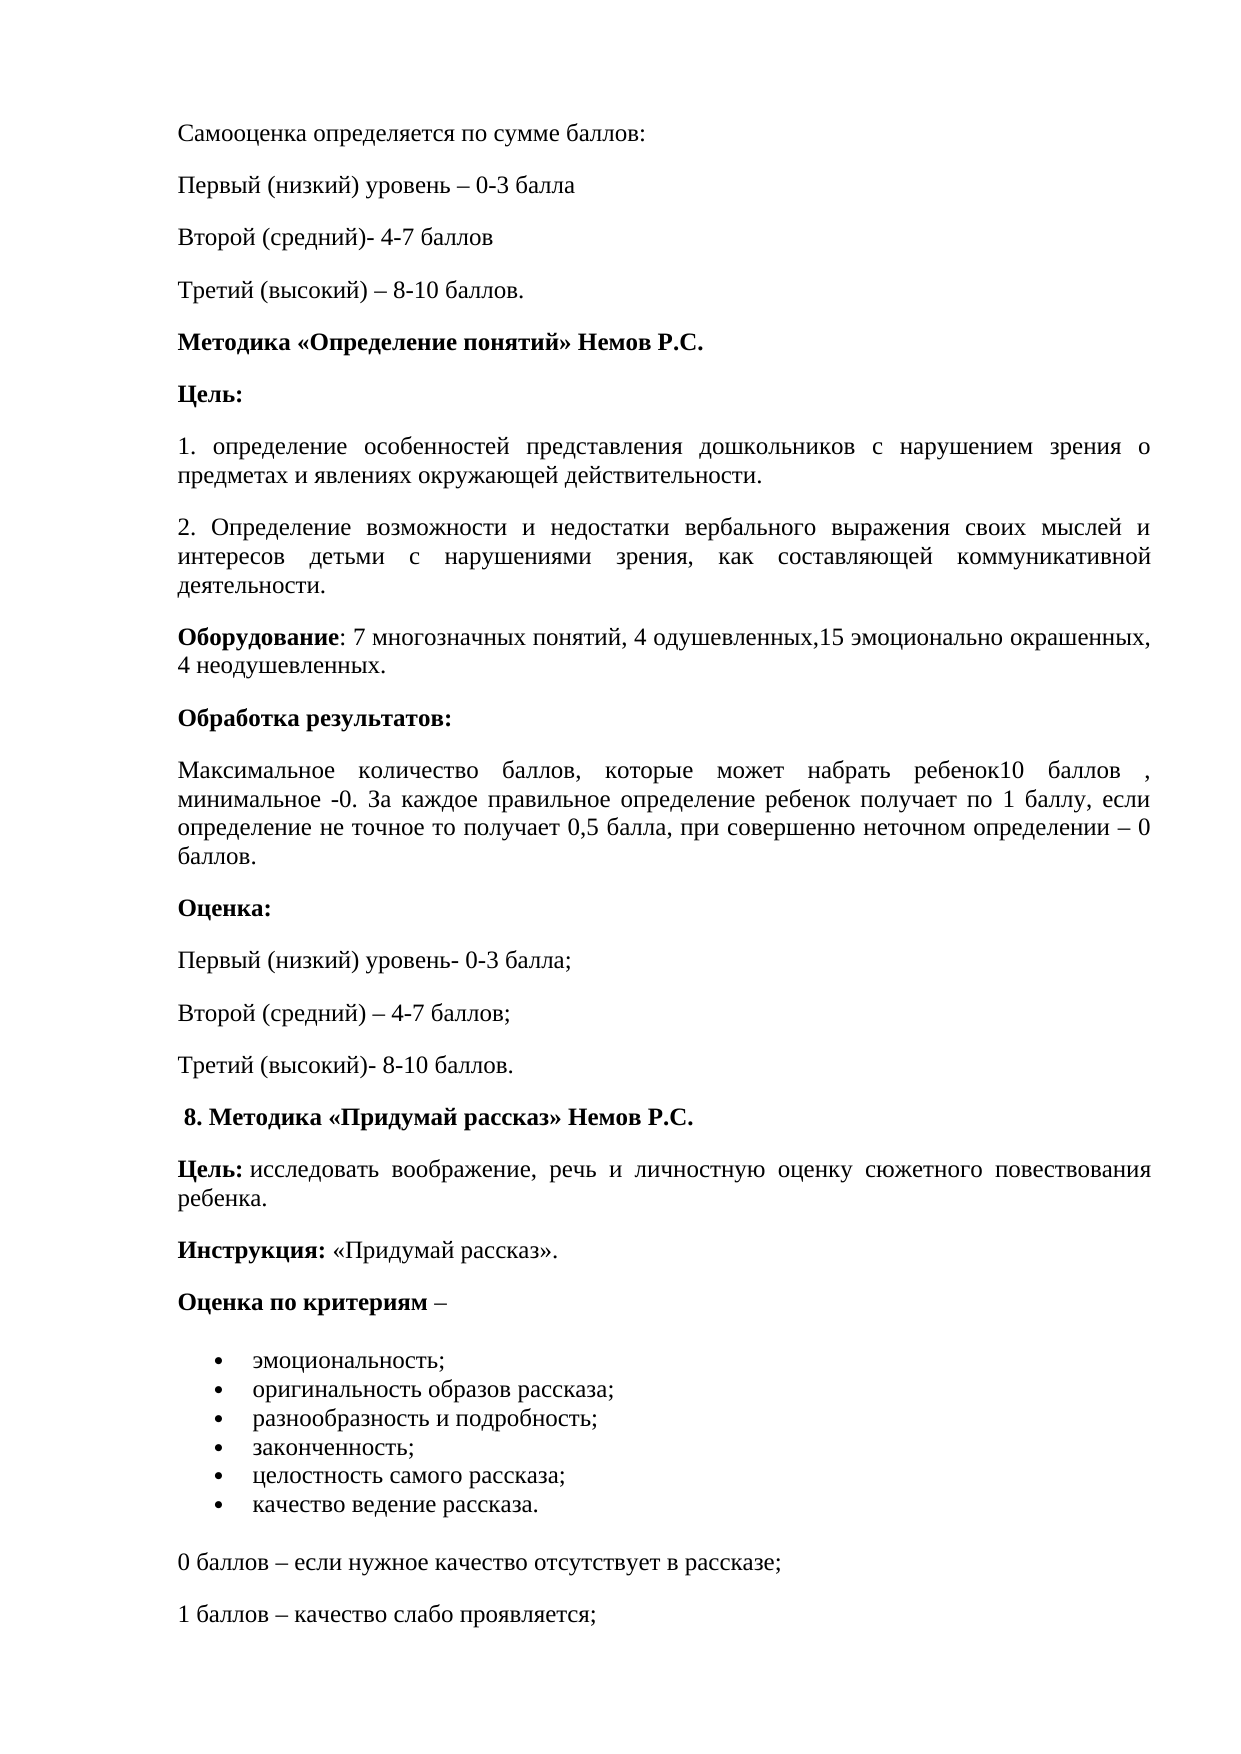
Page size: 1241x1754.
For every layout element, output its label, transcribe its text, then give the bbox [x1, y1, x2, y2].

text Методика «Определение понятий» Немов Р.С. [177, 327, 1152, 356]
text Обработка результатов: [177, 703, 1152, 732]
text Первый (низкий) уровень – 0-3 балла [177, 170, 1152, 199]
text Второй (средний) – 4-7 баллов; [177, 998, 1152, 1027]
text Самооценка определяется по сумме баллов: [177, 118, 1152, 147]
list оригинальность образов рассказа; [215, 1374, 1152, 1403]
text 1. определение особенностей представления дошкольников с нарушением зрения о предметах и явлениях окружающей действительности. [177, 431, 1152, 489]
text Инструкция: «Придумай рассказ». [177, 1235, 1152, 1264]
text Оценка: [177, 893, 1152, 922]
text Третий (высокий)- 8-10 баллов. [177, 1050, 1152, 1079]
text Цель: исследовать воображение, речь и личностную оценку сюжетного повествования ребенка. [177, 1154, 1152, 1212]
text 1 баллов – качество слабо проявляется; [177, 1599, 1152, 1628]
text Максимальное количество баллов, которые может набрать ребенок10 баллов , минимальное -0. За каждое правильное определение ребенок получает по 1 баллу, если определение не точное то получает 0,5 балла, при совершенно неточном определении – 0 баллов. [177, 755, 1152, 870]
list целостность самого рассказа; [215, 1460, 1152, 1489]
text Второй (средний)- 4-7 баллов [177, 222, 1152, 251]
text Цель: [177, 379, 1152, 408]
list качество ведение рассказа. [215, 1489, 1152, 1518]
list законченность; [215, 1432, 1152, 1460]
text Оборудование: 7 многозначных понятий, 4 одушевленных,15 эмоционально окрашенных, 4 неодушевленных. [177, 622, 1152, 679]
list эмоциональность; [215, 1345, 1152, 1374]
text 2. Определение возможности и недостатки вербального выражения своих мыслей и интересов детьми с нарушениями зрения, как составляющей коммуникативной деятельности. [177, 512, 1152, 598]
text Третий (высокий) – 8-10 баллов. [177, 275, 1152, 303]
text Оценка по критериям – [177, 1287, 1152, 1316]
text 0 баллов – если нужное качество отсутствует в рассказе; [177, 1547, 1152, 1576]
text Первый (низкий) уровень- 0-3 балла; [177, 946, 1152, 974]
text 8. Методика «Придумай рассказ» Немов Р.С. [177, 1102, 1152, 1131]
list разнообразность и подробность; [215, 1403, 1152, 1432]
